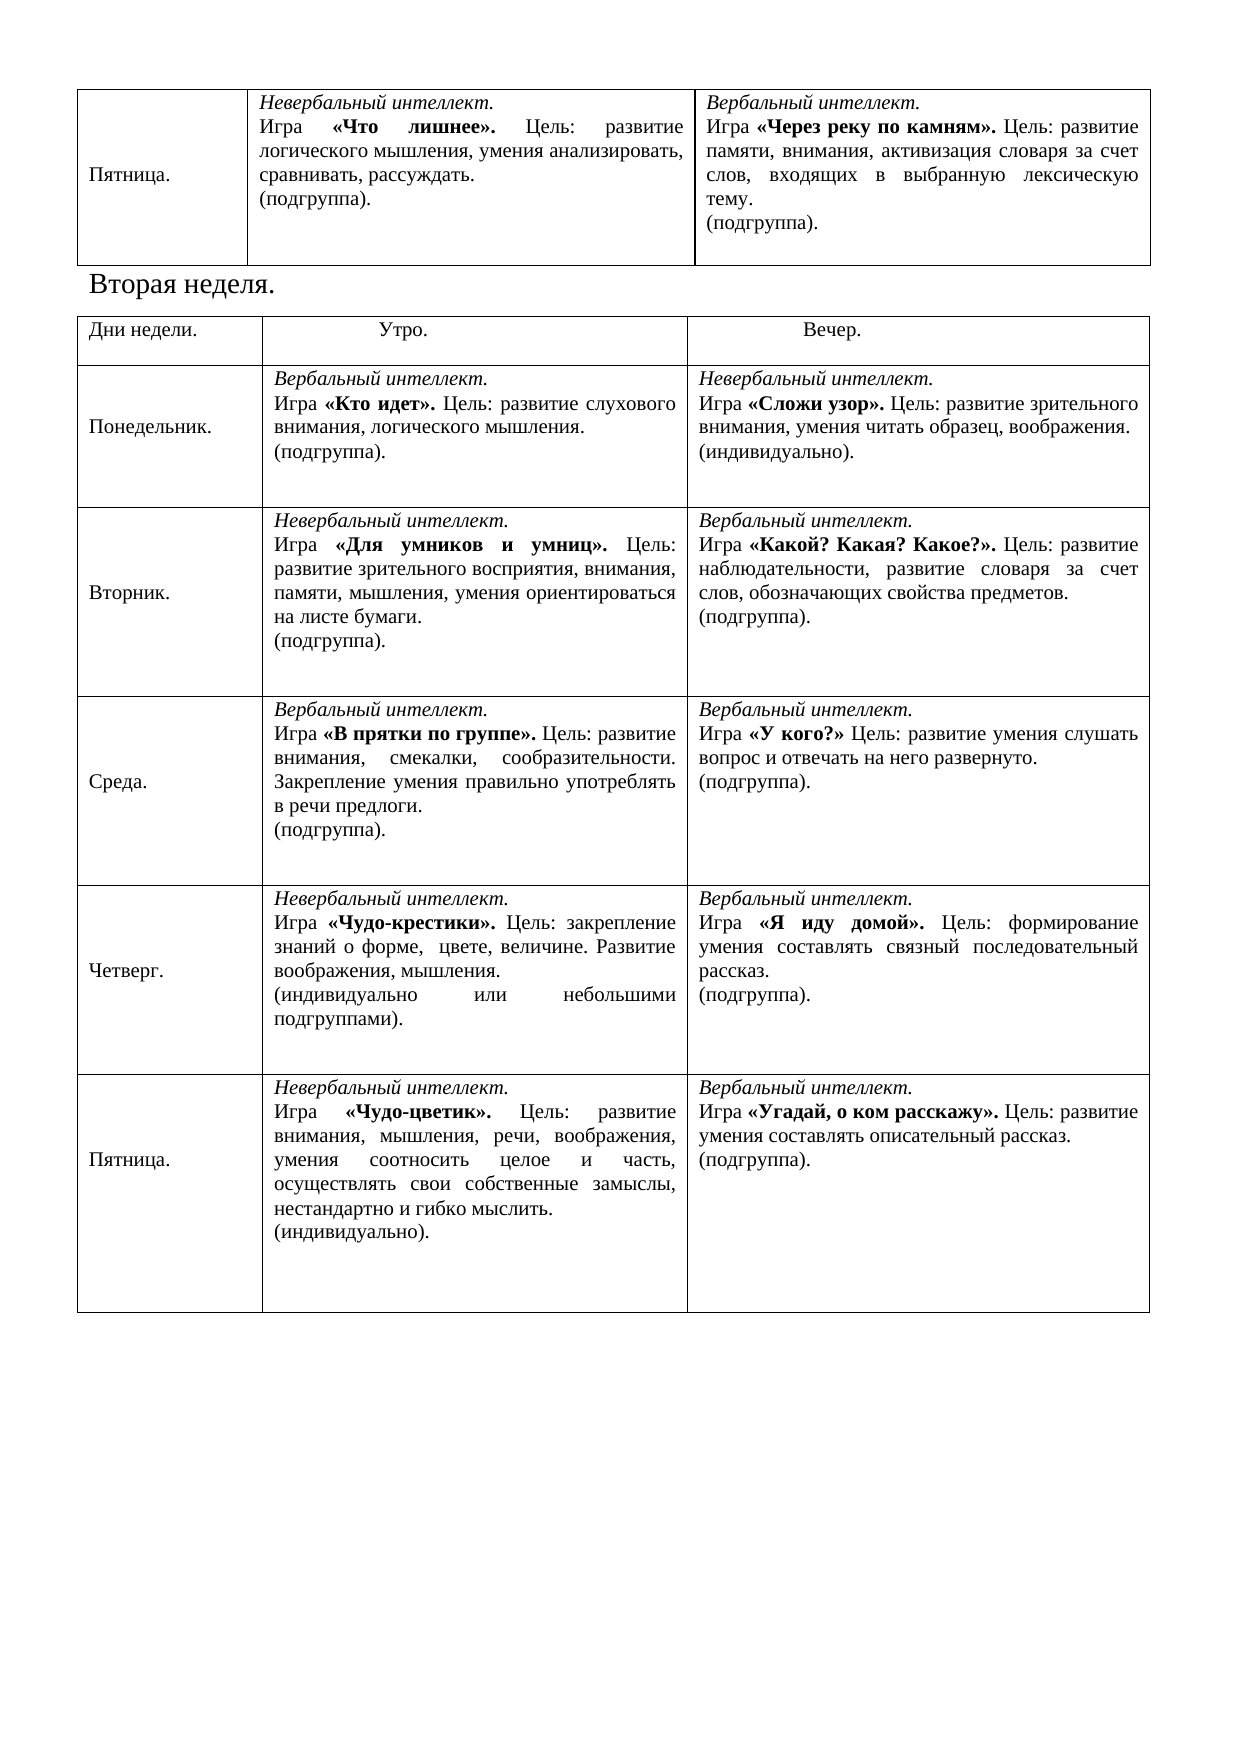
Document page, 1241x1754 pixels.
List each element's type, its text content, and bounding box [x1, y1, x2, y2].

table_cell Вербальный интеллект. Игра «У кого?» Цель: развитие умения слушать вопрос и отвечать на него развернуто. (подгруппа). [688, 697, 1149, 885]
table_cell Вербальный интеллект. Игра «Угадай, о ком расскажу». Цель: развитие умения составлять описательный рассказ. (подгруппа). [688, 1075, 1149, 1312]
table_header Дни недели. [78, 317, 262, 365]
table_cell Пятница. [78, 1075, 262, 1312]
table_header Утро. [263, 317, 687, 365]
table_header Вечер. [688, 317, 1149, 365]
table_cell Вербальный интеллект. Игра «В прятки по группе». Цель: развитие внимания, смекалки, сообразительности. Закрепление умения правильно употреблять в речи предлоги. (подгруппа). [263, 697, 687, 885]
table_cell Вторник. [78, 508, 262, 696]
table_cell Пятница. [78, 90, 247, 265]
table_cell Невербальный интеллект. Игра «Для умников и умниц». Цель: развитие зрительного восприятия, внимания, памяти, мышления, умения ориентироваться на листе бумаги. (подгруппа). [263, 508, 687, 696]
table_cell Невербальный интеллект. Игра «Что лишнее». Цель: развитие логического мышления, умения анализировать, сравнивать, рассуждать. (подгруппа). [248, 90, 694, 265]
table_cell Вербальный интеллект. Игра «Я иду домой». Цель: формирование умения составлять связный последовательный рассказ. (подгруппа). [688, 886, 1149, 1074]
table_cell Вербальный интеллект. Игра «Через реку по камням». Цель: развитие памяти, внимания, активизация словаря за счет слов, входящих в выбранную лексическую тему. (подгруппа). [696, 90, 1150, 265]
table_cell Четверг. [78, 886, 262, 1074]
table_cell Невербальный интеллект. Игра «Чудо-цветик». Цель: развитие внимания, мышления, речи, воображения, умения соотносить целое и часть, осуществлять свои собственные замыслы, нестандартно и гибко мыслить. (индивидуально). [263, 1075, 687, 1312]
table_cell Понедельник. [78, 366, 262, 507]
table_cell Вербальный интеллект. Игра «Кто идет». Цель: развитие слухового внимания, логического мышления. (подгруппа). [263, 366, 687, 507]
table_cell Среда. [78, 697, 262, 885]
table_cell Вербальный интеллект. Игра «Какой? Какая? Какое?». Цель: развитие наблюдательности, развитие словаря за счет слов, обозначающих свойства предметов. (подгруппа). [688, 508, 1149, 696]
text Вторая неделя. [89, 266, 1152, 299]
table_cell Невербальный интеллект. Игра «Сложи узор». Цель: развитие зрительного внимания, умения читать образец, воображения. (индивидуально). [688, 366, 1149, 507]
table_cell Невербальный интеллект. Игра «Чудо-крестики». Цель: закрепление знаний о форме, цвете, величине. Развитие воображения, мышления. (индивидуально или небольшими подгруппами). [263, 886, 687, 1074]
